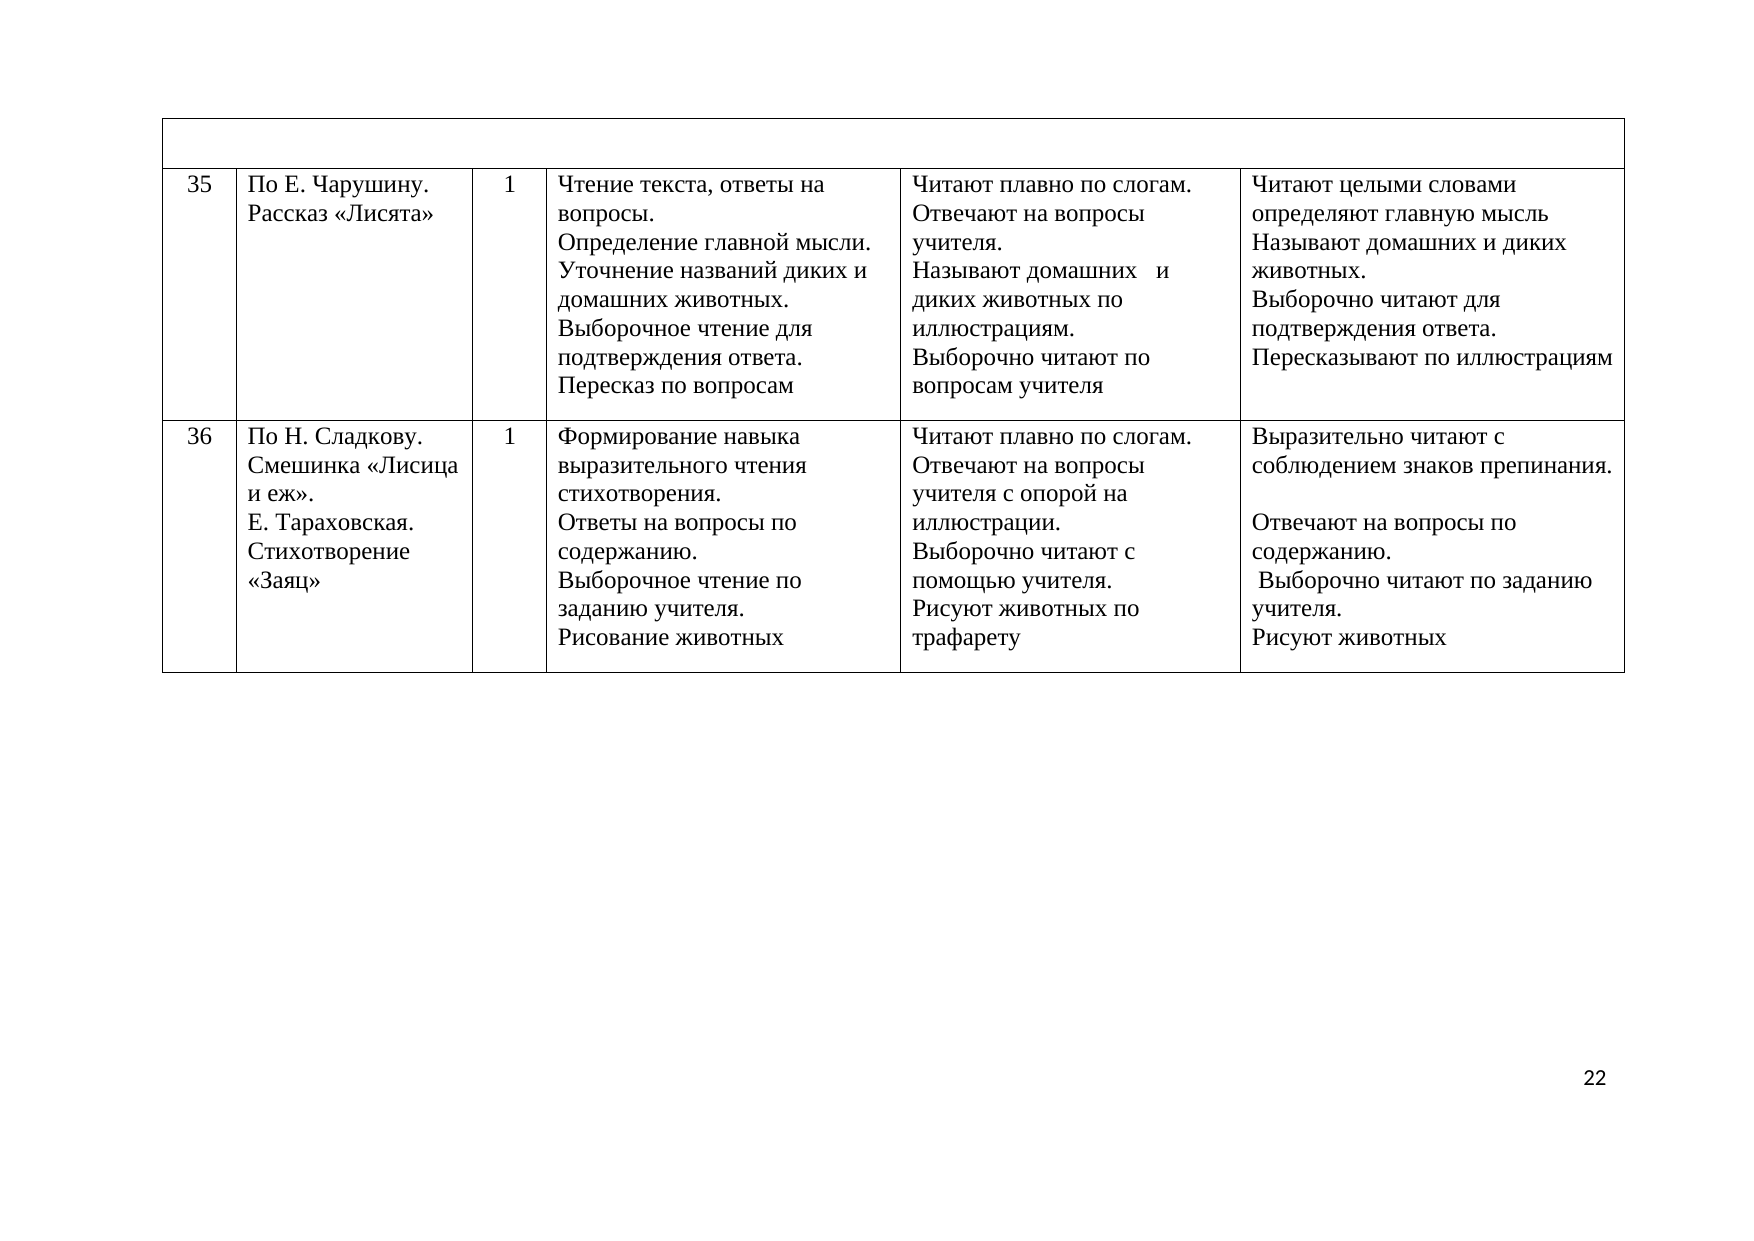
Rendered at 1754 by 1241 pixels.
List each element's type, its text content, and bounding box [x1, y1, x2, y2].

table_cell 1 [473, 169, 546, 420]
table_cell 35 [163, 169, 236, 420]
table_cell Читают плавно по слогам. Отвечают на вопросы учителя. Называют домашних и диких животных по иллюстрациям. Выборочно читают по вопросам учителя [901, 169, 1240, 420]
table_cell Чтение текста, ответы на вопросы. Определение главной мысли. Уточнение названий диких и домашних животных. Выборочное чтение для подтверждения ответа. Пересказ по вопросам [547, 169, 900, 420]
table_cell Выразительно читают с соблюдением знаков препинания. Отвечают на вопросы по содержанию. Выборочно читают по заданию учителя. Рисуют животных [1241, 421, 1624, 672]
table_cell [163, 119, 1624, 168]
table_cell 36 [163, 421, 236, 672]
table_cell Читают плавно по слогам. Отвечают на вопросы учителя с опорой на иллюстрации. Выборочно читают с помощью учителя. Рисуют животных по трафарету [901, 421, 1240, 672]
table_cell Формирование навыка выразительного чтения стихотворения. Ответы на вопросы по содержанию. Выборочное чтение по заданию учителя. Рисование животных [547, 421, 900, 672]
table_cell Читают целыми словами определяют главную мысль Называют домашних и диких животных. Выборочно читают для подтверждения ответа. Пересказывают по иллюстрациям [1241, 169, 1624, 420]
table_cell 1 [473, 421, 546, 672]
table_cell По Н. Сладкову. Смешинка «Лисица и еж». Е. Тараховская. Стихотворение «Заяц» [237, 421, 472, 672]
table_cell По Е. Чарушину. Рассказ «Лисята» [237, 169, 472, 420]
